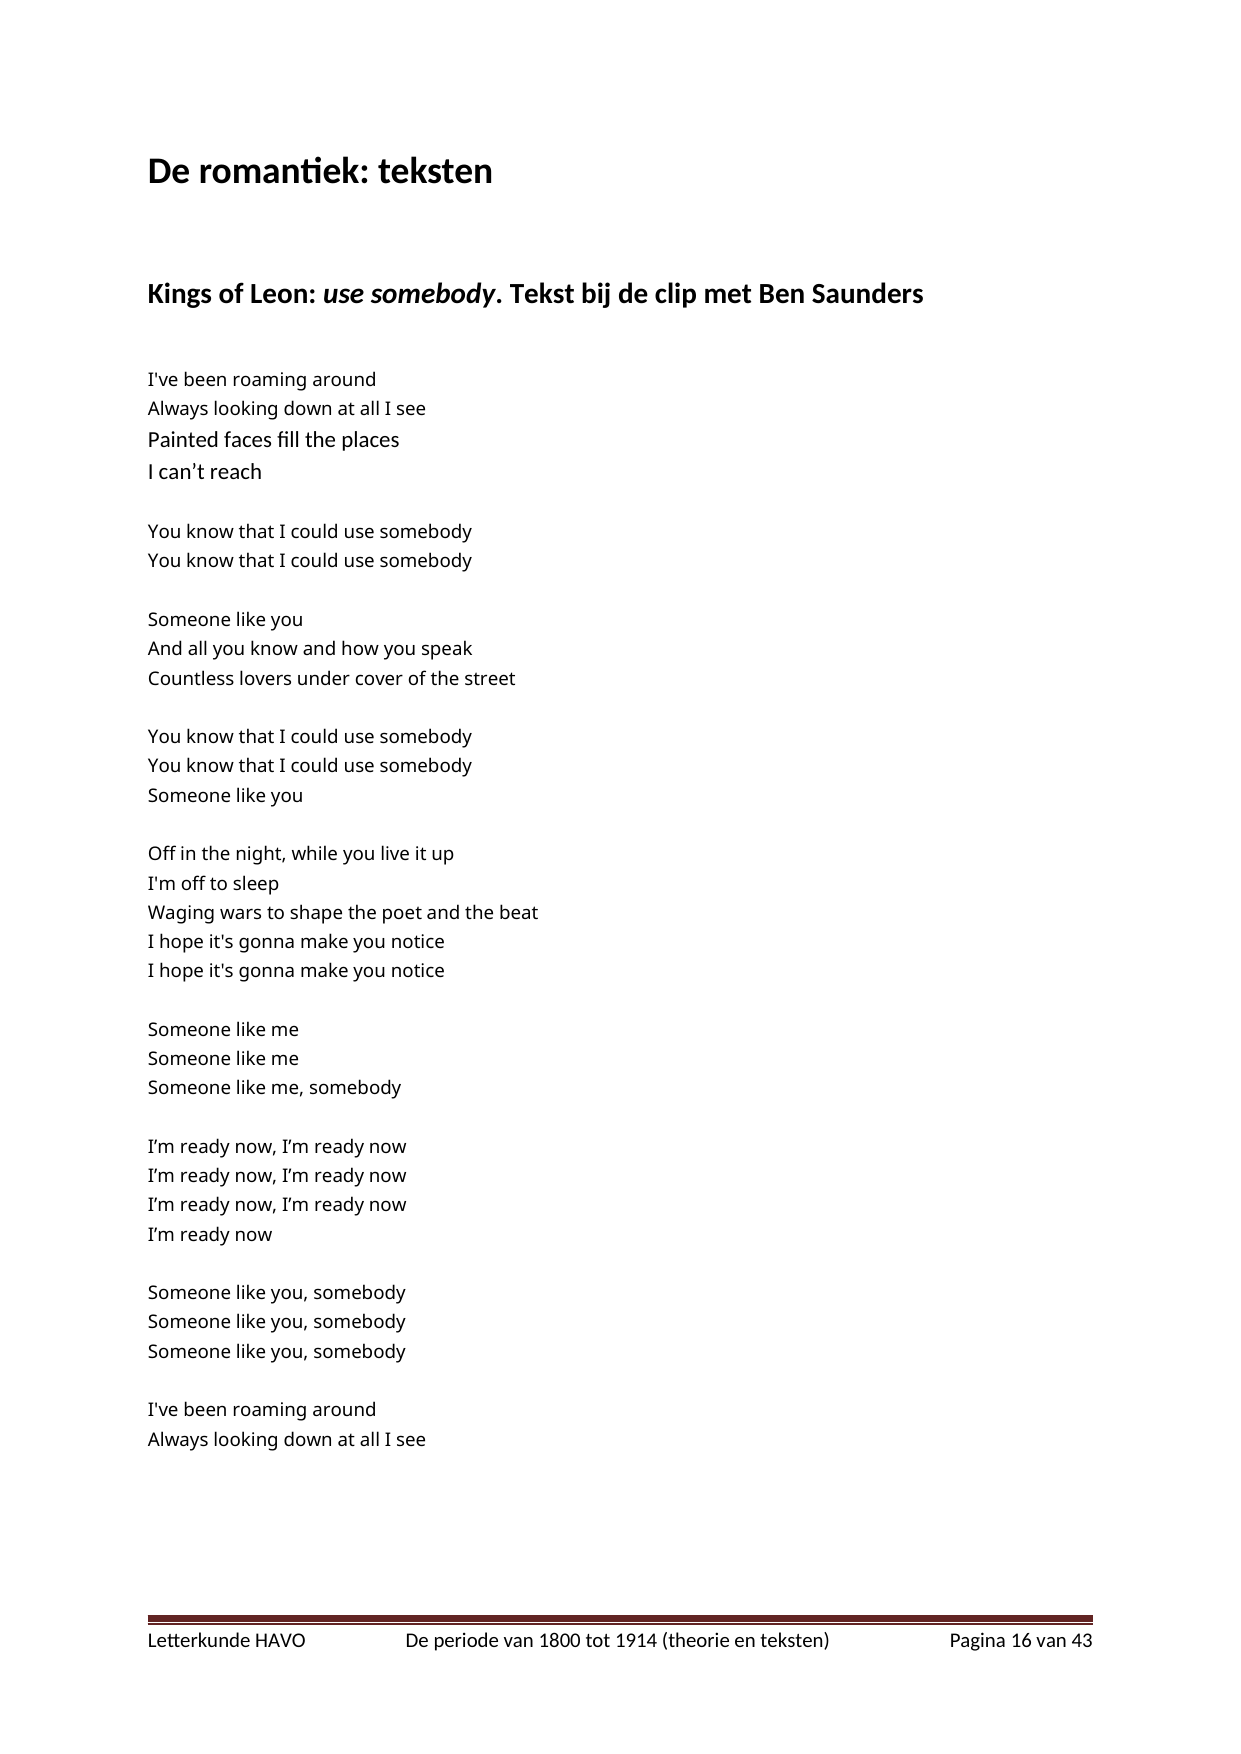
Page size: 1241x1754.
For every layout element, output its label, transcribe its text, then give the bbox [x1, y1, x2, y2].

text I've been roaming around Always looking down at all I see Painted faces fill the places I can’t reach You know that I could use somebody You know that I could use somebody Someone like you And all you know and how you speak Countless lovers under cover of the street You know that I could use somebody You know that I could use somebody Someone like you Off in the night, while you live it up I'm off to sleep Waging wars to shape the poet and the beat I hope it's gonna make you notice I hope it's gonna make you notice Someone like me Someone like me Someone like me, somebody I’m ready now, I’m ready now I’m ready now, I’m ready now I’m ready now, I’m ready now I’m ready now Someone like you, somebody Someone like you, somebody Someone like you, somebody I've been roaming around Always looking down at all I see [148, 366, 1093, 1451]
subtitle Kings of Leon: use somebody. Tekst bij de clip met Ben Saunders [148, 275, 1152, 311]
subtitle De romantiek: teksten [148, 147, 1093, 193]
